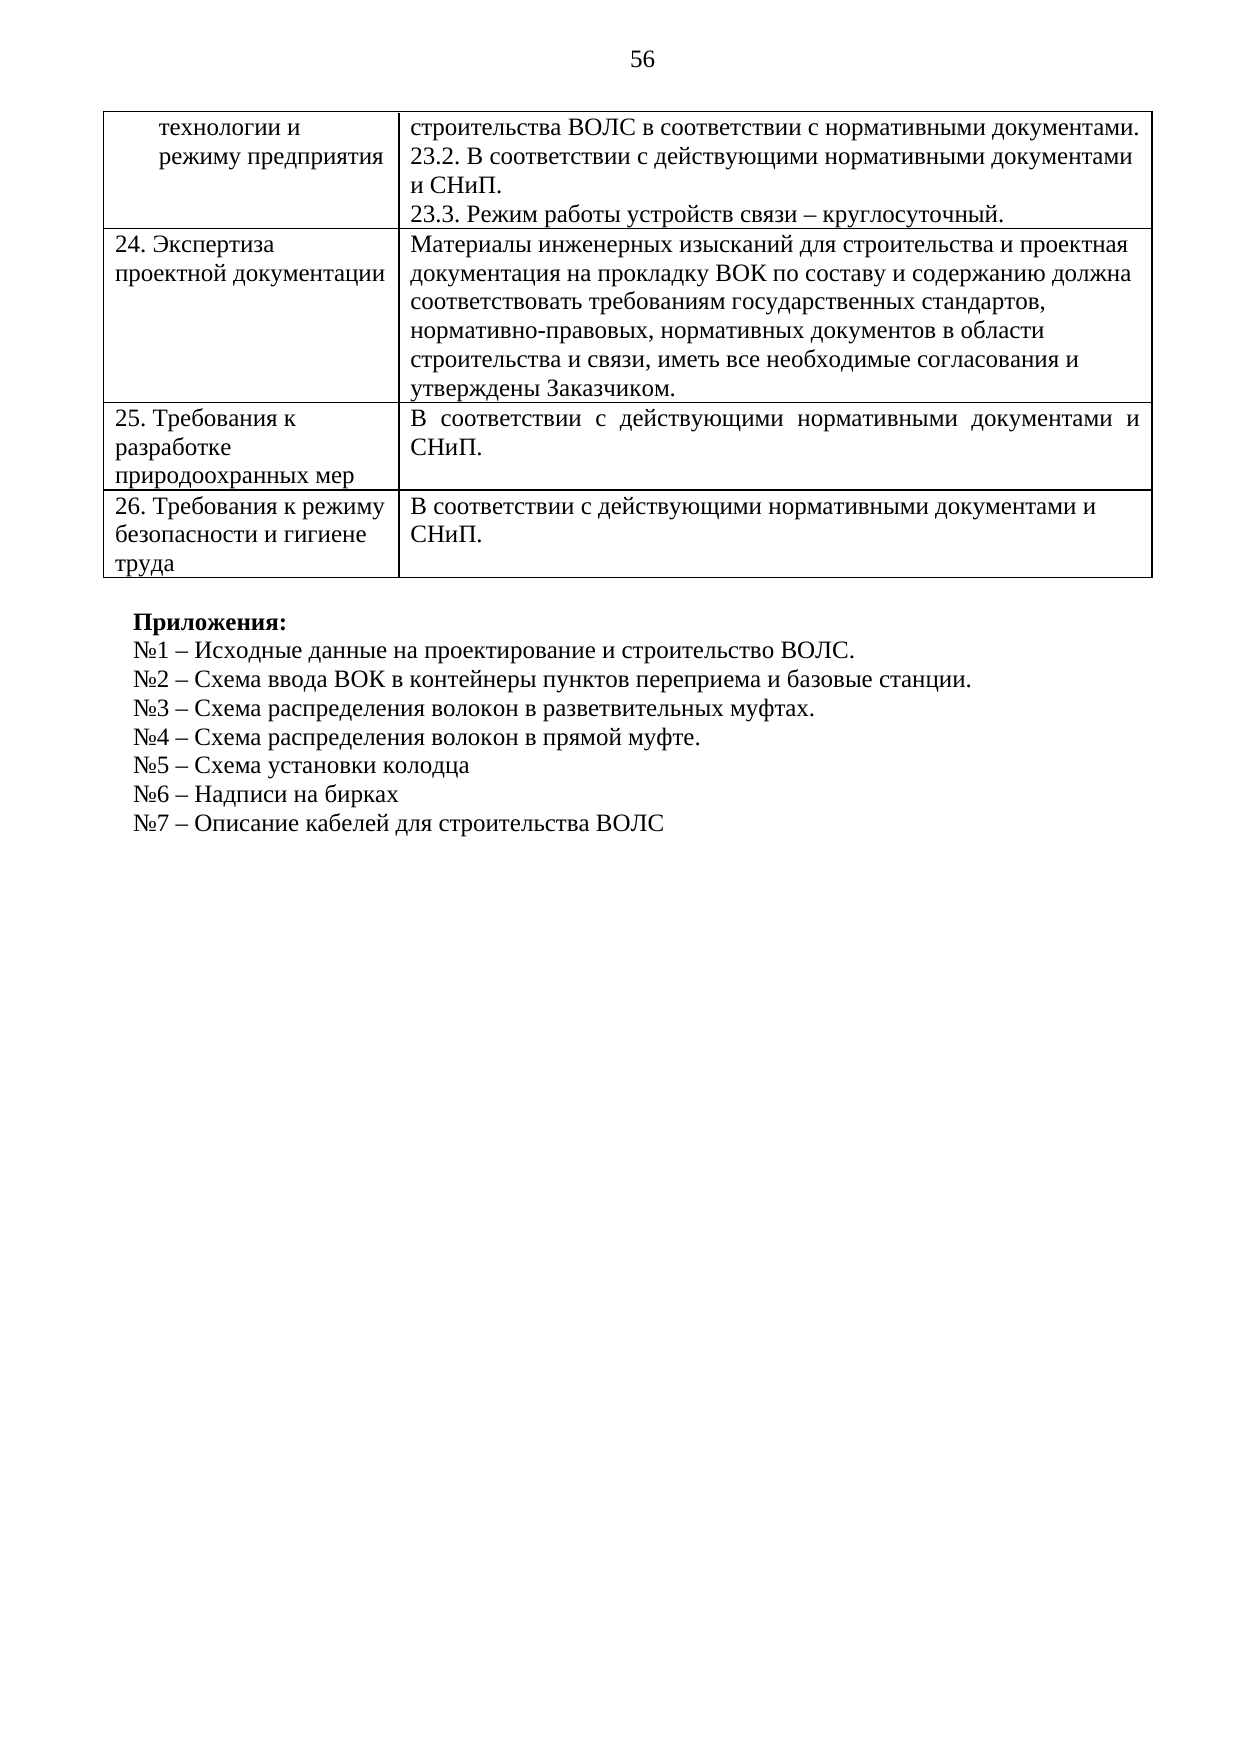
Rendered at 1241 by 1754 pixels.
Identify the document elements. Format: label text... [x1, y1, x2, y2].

text №2 – Схема ввода ВОК в контейнеры пунктов переприема и базовые станции. [133, 664, 1152, 693]
table_cell 26. Требования к режиму безопасности и гигиене труда [104, 491, 398, 577]
table_cell Материалы инженерных изысканий для строительства и проектная документация на прокладку ВОК по составу и содержанию должна соответствовать требованиям государственных стандартов, нормативно-правовых, нормативных документов в области строительства и связи, иметь все необходимые согласования и утверждены Заказчиком. [400, 229, 1151, 401]
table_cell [104, 112, 399, 227]
text №6 – Надписи на бирках [133, 779, 1152, 808]
text Приложения: [133, 607, 1152, 636]
text №4 – Схема распределения волокон в прямой муфте. [133, 722, 1152, 751]
text №7 – Описание кабелей для строительства ВОЛС [133, 808, 1152, 837]
table_cell В соответствии с действующими нормативными документами и СНиП. [400, 403, 1151, 489]
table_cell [400, 112, 1151, 227]
table_cell В соответствии с действующими нормативными документами и СНиП. [400, 491, 1151, 577]
text №3 – Схема распределения волокон в разветвительных муфтах. [133, 693, 1152, 722]
table_cell 25. Требования к разработке природоохранных мер [104, 403, 398, 489]
table_cell 24. Экспертиза проектной документации [104, 229, 398, 401]
text №1 – Исходные данные на проектирование и строительство ВОЛС. [133, 636, 1152, 664]
text №5 – Схема установки колодца [133, 751, 1152, 779]
